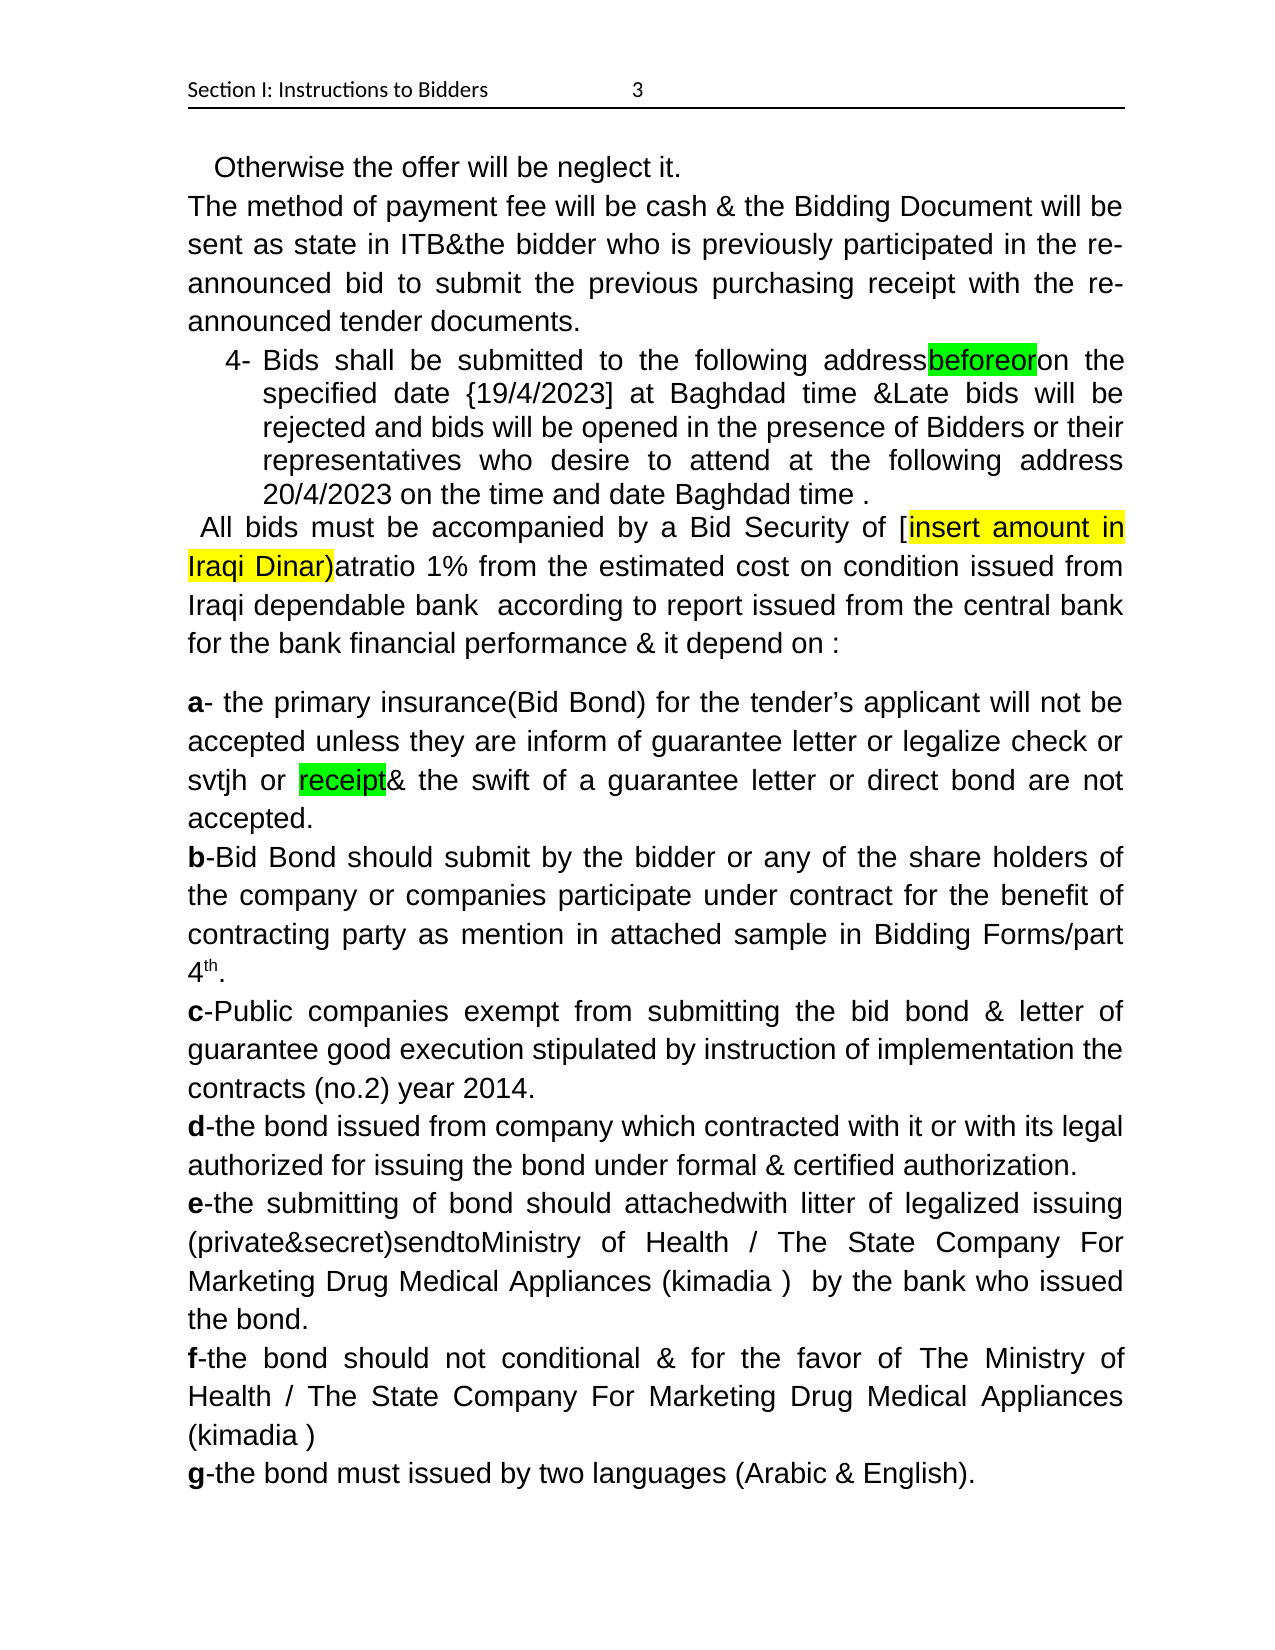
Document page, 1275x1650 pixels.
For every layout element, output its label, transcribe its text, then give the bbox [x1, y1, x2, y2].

text All bids must be accompanied by a Bid Security of [insert amount in Iraqi Dinar)atratio 1% from the estimated cost on condition issued from Iraqi dependable bank according to report issued from the central bank for the bank financial performance & it depend on : [187, 510, 1125, 659]
text a- the primary insurance(Bid Bond) for the tender’s applicant will not be accepted unless they are inform of guarantee letter or legalize check or svtjh or receipt& the swift of a guarantee letter or direct bond are not accepted. [187, 685, 1125, 834]
text g-the bond must issued by two languages (Arabic & English). [187, 1456, 1125, 1490]
list Bids shall be submitted to the following addressbeforeoron the specified date {19/4/2023] at Baghdad time &Late bids will be rejected and bids will be opened in the presence of Bidders or their representatives who desire to attend at the following address 20/4/2023 on the time and date Baghdad time . [225, 343, 1125, 510]
text b-Bid Bond should submit by the bidder or any of the share holders of the company or companies participate under contract for the benefit of contracting party as mention in attached sample in Bidding Forms/part 4th. [187, 839, 1125, 989]
text e-the submitting of bond should attachedwith litter of legalized issuing (private&secret)sendtoMinistry of Health / The State Company For Marketing Drug Medical Appliances (kimadia ) by the bank who issued the bond. [187, 1186, 1125, 1336]
text Otherwise the offer will be neglect it. [214, 150, 1099, 183]
text c-Public companies exempt from submitting the bid bond & letter of guarantee good execution stipulated by instruction of implementation the contracts (no.2) year 2014. [187, 994, 1125, 1104]
text f-the bond should not conditional & for the favor of The Ministry of Health / The State Company For Marketing Drug Medical Appliances (kimadia ) [187, 1341, 1125, 1451]
text d-the bond issued from company which contracted with it or with its legal authorized for issuing the bond under formal & certified authorization. [187, 1109, 1125, 1181]
text The method of payment fee will be cash & the Bidding Document will be sent as state in ITB&the bidder who is previously participated in the re-announced bid to submit the previous purchasing receipt with the re-announced tender documents. [187, 188, 1125, 338]
